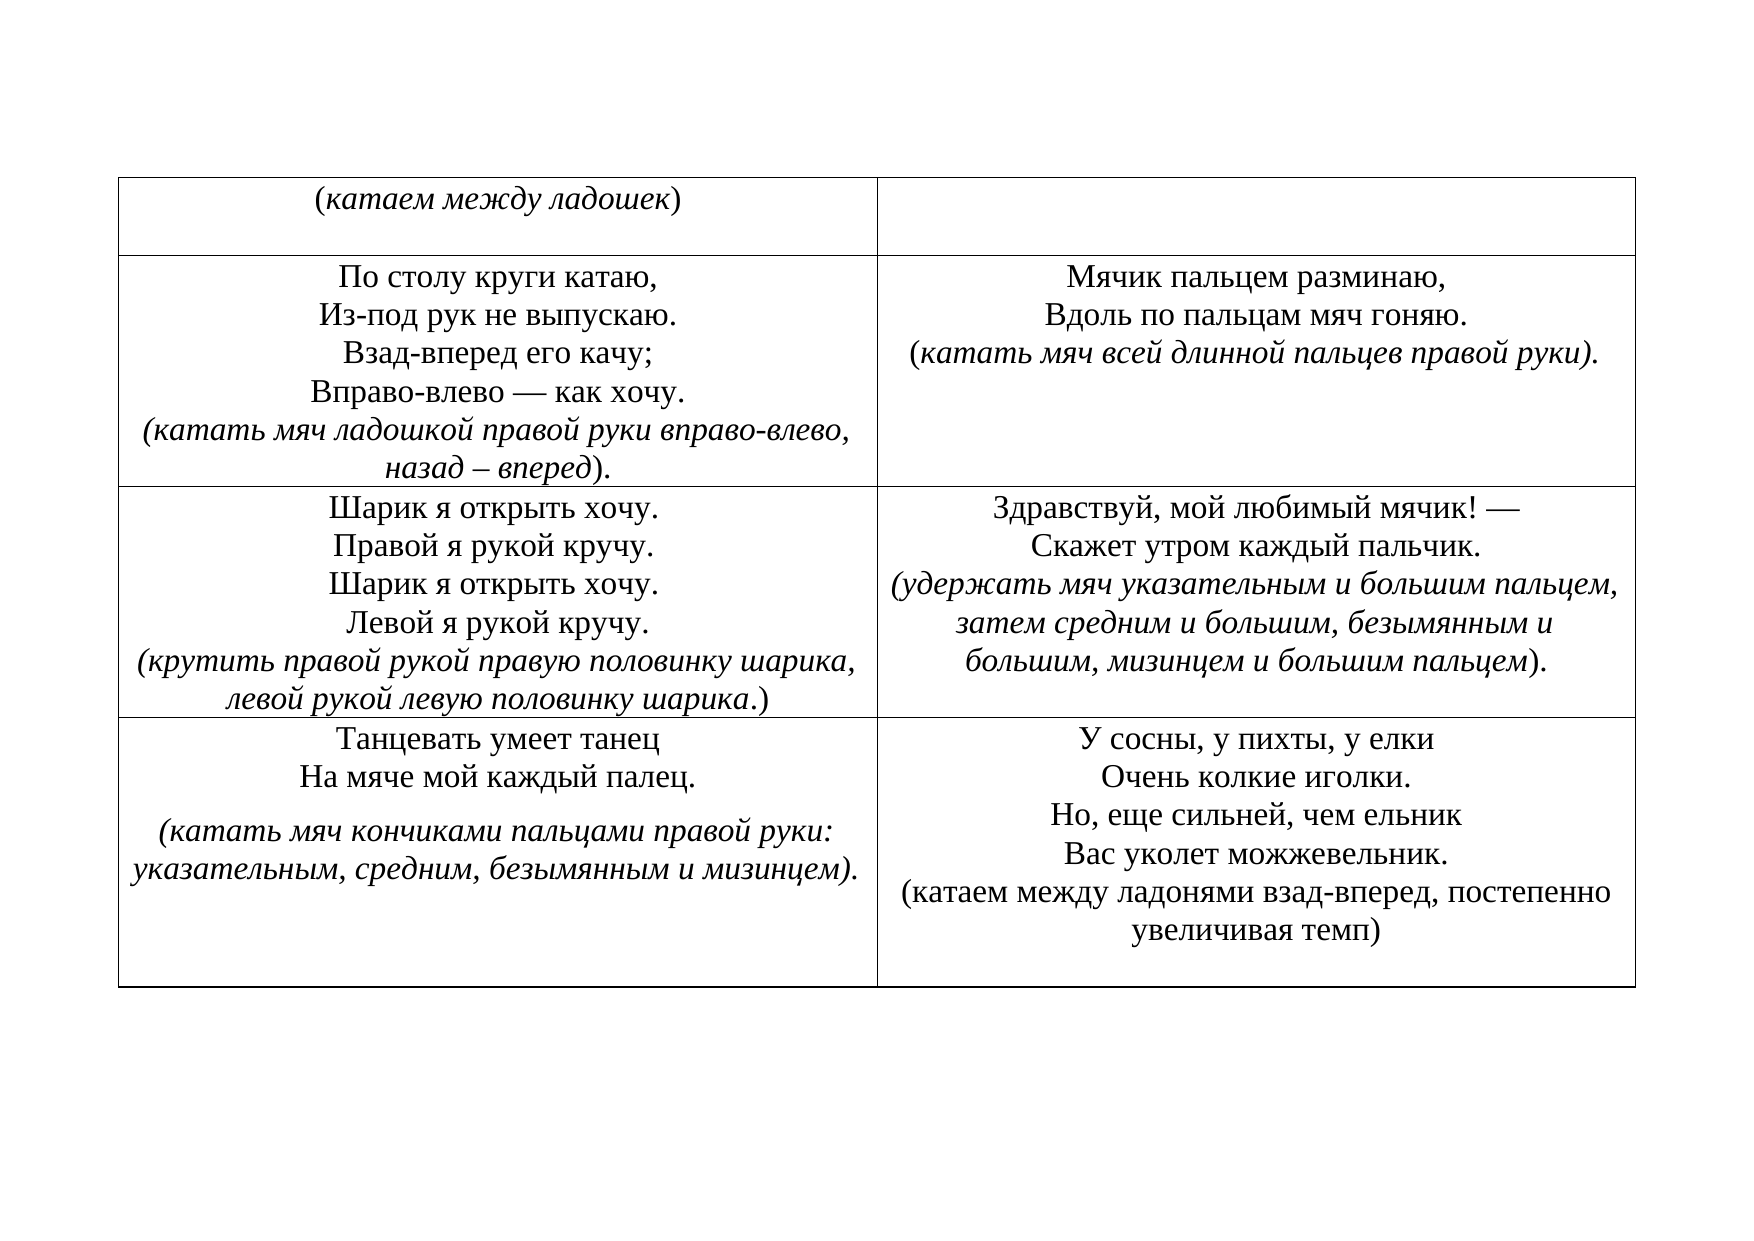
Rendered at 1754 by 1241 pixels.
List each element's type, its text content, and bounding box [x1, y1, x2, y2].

table_cell Танцевать умеет танец На мяче мой каждый палец. (катать мяч кончиками пальцами правой руки: указательным, средним, безымянным и мизинцем). [119, 718, 877, 986]
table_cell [119, 178, 877, 255]
table_cell Шарик я открыть хочу. Правой я рукой кручу. Шарик я открыть хочу. Левой я рукой кручу. (крутить правой рукой правую половинку шарика, левой рукой левую половинку шарика.) [119, 487, 877, 717]
table_cell По столу круги катаю, Из-под рук не выпускаю. Взад-вперед его качу; Вправо-влево — как хочу. (катать мяч ладошкой правой руки вправо-влево, назад – вперед). [119, 256, 877, 486]
table_cell У сосны, у пихты, у елки Очень колкие иголки. Но, еще сильней, чем ельник Вас уколет можжевельник. (катаем между ладонями взад-вперед, постепенно увеличивая темп) [878, 718, 1635, 986]
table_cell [878, 178, 1635, 255]
table_cell Здравствуй, мой любимый мячик! — Скажет утром каждый пальчик. (удержать мяч указательным и большим пальцем, затем средним и большим, безымянным и большим, мизинцем и большим пальцем). [878, 487, 1635, 717]
table_cell Мячик пальцем разминаю, Вдоль по пальцам мяч гоняю. (катать мяч всей длинной пальцев правой руки). [878, 256, 1635, 486]
